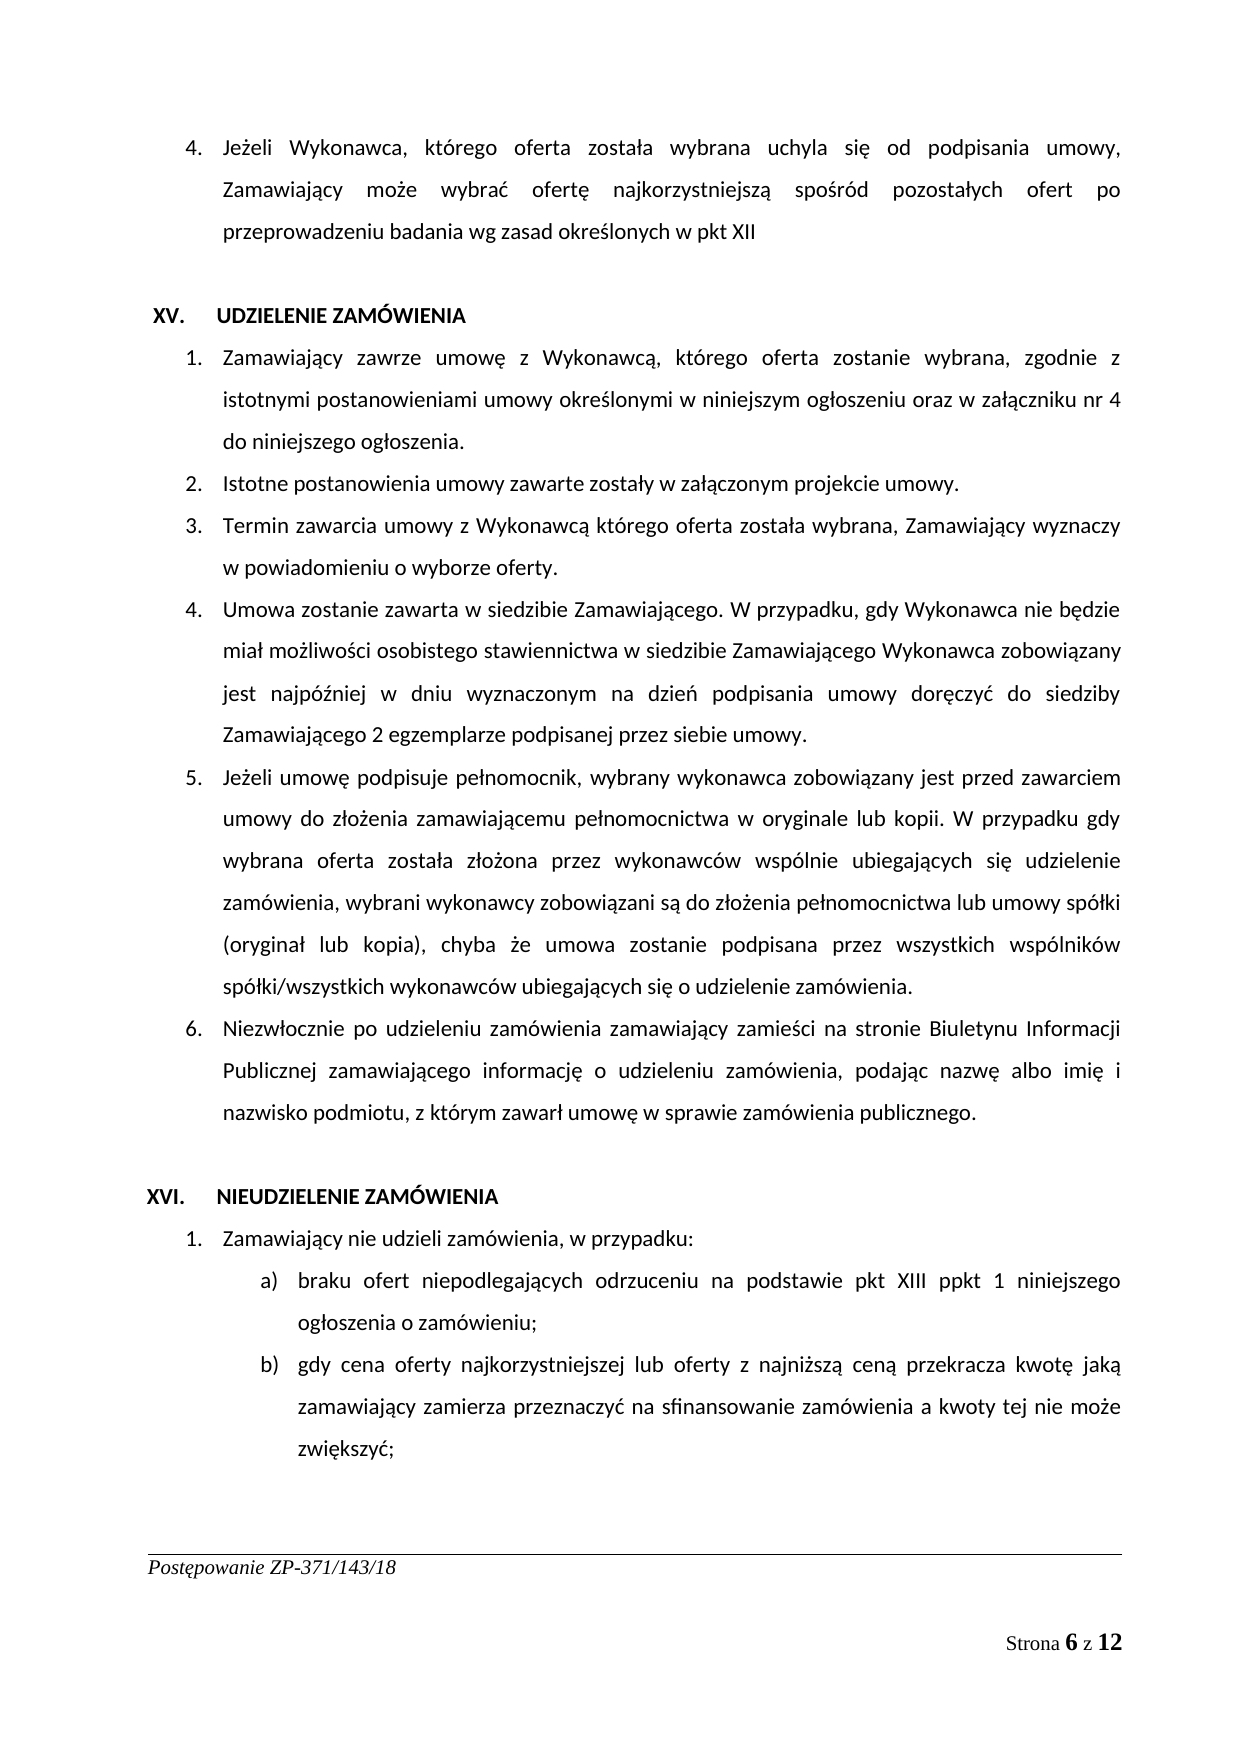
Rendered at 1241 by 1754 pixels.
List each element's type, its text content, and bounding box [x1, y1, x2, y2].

list Jeżeli Wykonawca, którego oferta została wybrana uchyla się od podpisania umowy, Zamawiający może wybrać ofertę najkorzystniejszą spośród pozostałych ofert po przeprowadzeniu badania wg zasad określonych w pkt XII [185, 133, 1122, 245]
list Umowa zostanie zawarta w siedzibie Zamawiającego. W przypadku, gdy Wykonawca nie będzie miał możliwości osobistego stawiennictwa w siedzibie Zamawiającego Wykonawca zobowiązany jest najpóźniej w dniu wyznaczonym na dzień podpisania umowy doręczyć do siedziby Zamawiającego 2 egzemplarze podpisanej przez siebie umowy. [185, 595, 1122, 749]
list NIEUDZIELENIE ZAMÓWIENIA [185, 1182, 1122, 1210]
list Termin zawarcia umowy z Wykonawcą którego oferta została wybrana, Zamawiający wyznaczy w powiadomieniu o wyborze oferty. [185, 511, 1122, 581]
list Jeżeli umowę podpisuje pełnomocnik, wybrany wykonawca zobowiązany jest przed zawarciem umowy do złożenia zamawiającemu pełnomocnictwa w oryginale lub kopii. W przypadku gdy wybrana oferta została złożona przez wykonawców wspólnie ubiegających się udzielenie zamówienia, wybrani wykonawcy zobowiązani są do złożenia pełnomocnictwa lub umowy spółki (oryginał lub kopia), chyba że umowa zostanie podpisana przez wszystkich wspólników spółki/wszystkich wykonawców ubiegających się o udzielenie zamówienia. [185, 763, 1122, 1001]
list Niezwłocznie po udzieleniu zamówienia zamawiający zamieści na stronie Biuletynu Informacji Publicznej zamawiającego informację o udzieleniu zamówienia, podając nazwę albo imię i nazwisko podmiotu, z którym zawarł umowę w sprawie zamówienia publicznego. [185, 1014, 1122, 1126]
list braku ofert niepodlegających odrzuceniu na podstawie pkt XIII ppkt 1 niniejszego ogłoszenia o zamówieniu; [260, 1266, 1122, 1336]
list Istotne postanowienia umowy zawarte zostały w załączonym projekcie umowy. [185, 469, 1122, 497]
list Zamawiający zawrze umowę z Wykonawcą, którego oferta zostanie wybrana, zgodnie z istotnymi postanowieniami umowy określonymi w niniejszym ogłoszeniu oraz w załączniku nr 4 do niniejszego ogłoszenia. [185, 343, 1122, 455]
list Zamawiający nie udzieli zamówienia, w przypadku: [185, 1224, 1122, 1252]
list gdy cena oferty najkorzystniejszej lub oferty z najniższą ceną przekracza kwotę jaką zamawiający zamierza przeznaczyć na sfinansowanie zamówienia a kwoty tej nie może zwiększyć; [260, 1350, 1122, 1462]
list UDZIELENIE ZAMÓWIENIA [185, 301, 1122, 329]
